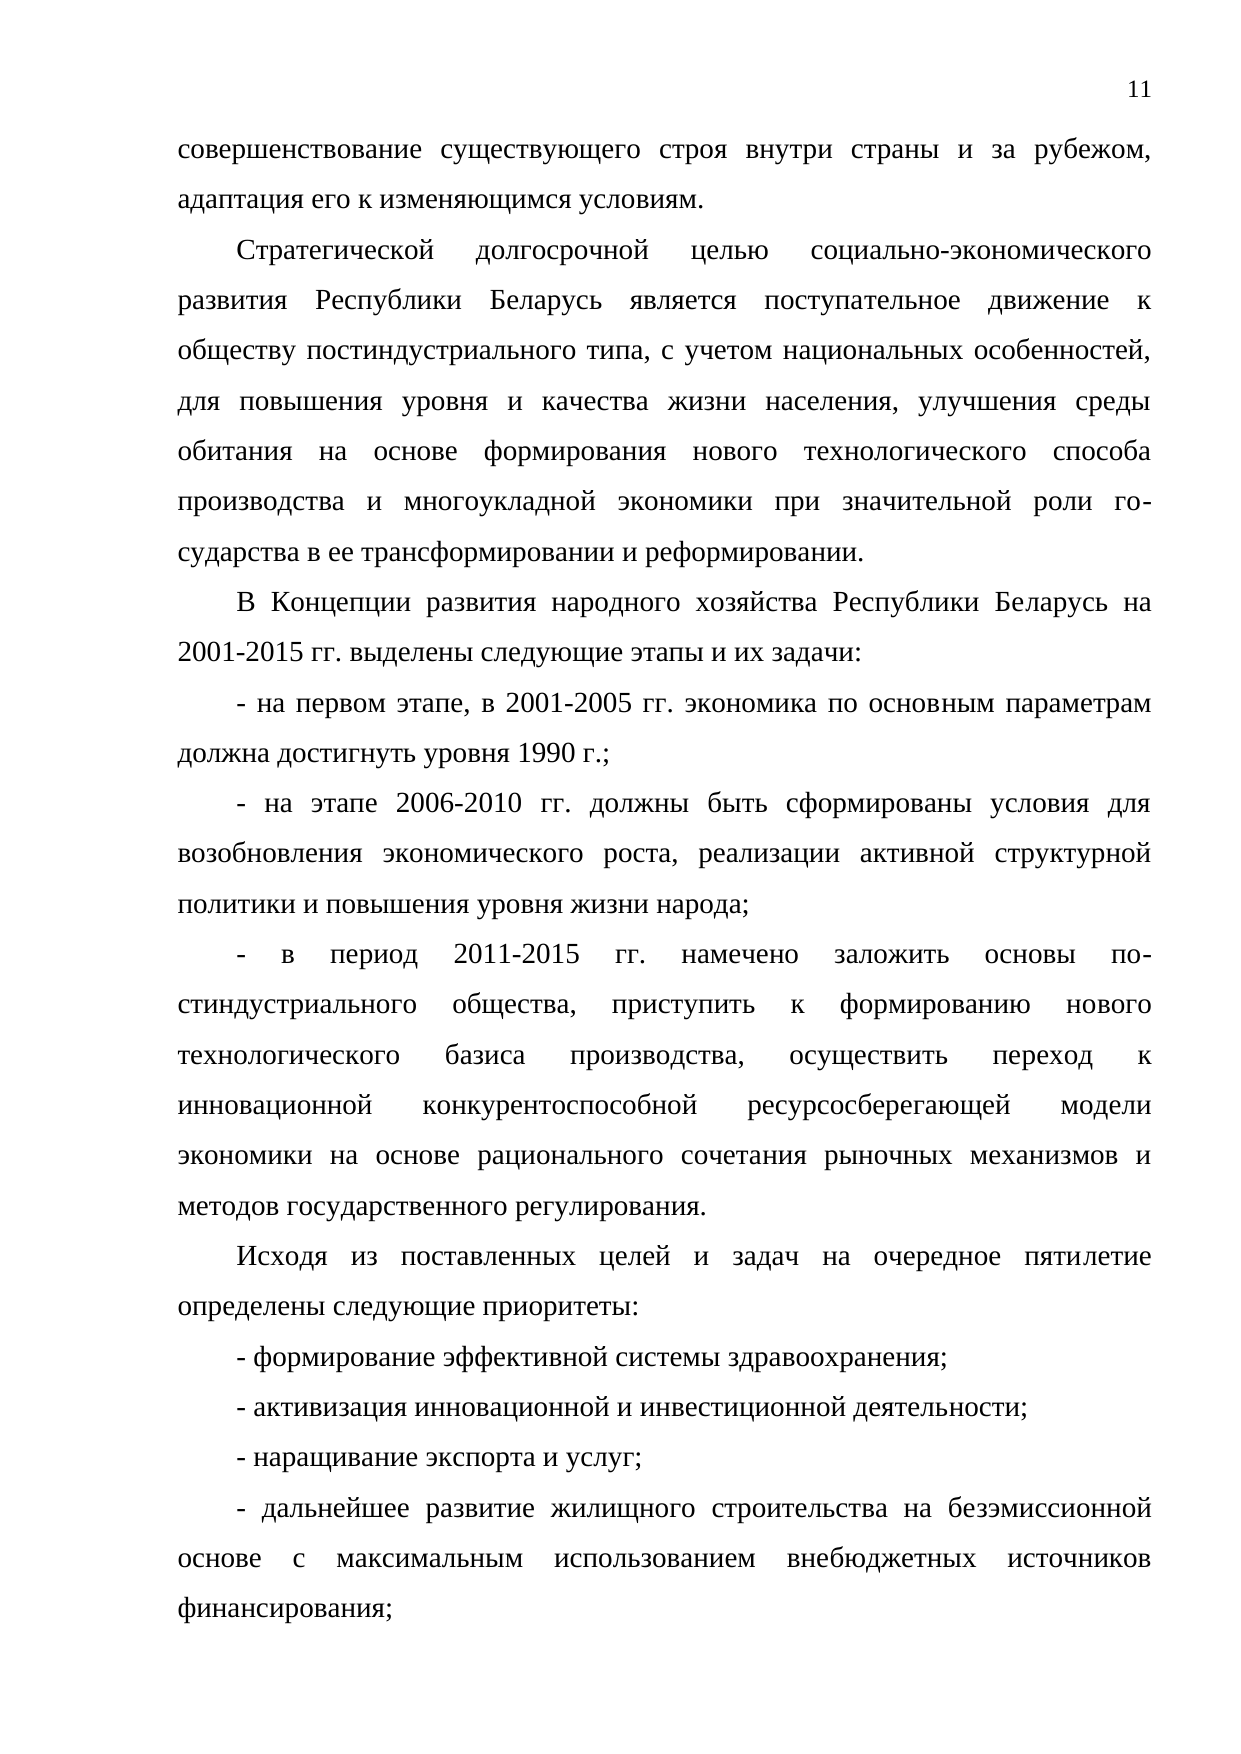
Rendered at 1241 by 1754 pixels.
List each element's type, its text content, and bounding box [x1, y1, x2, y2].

text В Концепции развития народного хозяйства Республики Беларусь на 2001-2015 гг. выделены следующие этапы и их задачи: [177, 584, 1152, 668]
text - активизация инновационной и инвестиционной деятельности; [177, 1389, 1152, 1423]
text - наращивание экспорта и услуг; [177, 1439, 1152, 1473]
text Исходя из поставленных целей и задач на очередное пятилетие определены следующие приоритеты: [177, 1238, 1152, 1322]
text - дальнейшее развитие жилищного строительства на безэмиссионной основе с максимальным использованием внебюджетных источников финансирования; [177, 1490, 1152, 1624]
text Стратегической долгосрочной целью социально-экономического развития Республики Беларусь является поступательное движение к обществу постиндустриального типа, с учетом национальных особенностей, для повышения уровня и качества жизни населения, улучшения среды обитания на основе формирования нового технологического способа производства и многоукладной экономики при значительной роли государства в ее трансформировании и реформировании. [177, 232, 1152, 567]
text - на первом этапе, в 2001-2005 гг. экономика по основным параметрам должна достигнуть уровня .; [177, 685, 1152, 768]
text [177, 131, 1152, 215]
text - в период 2011-2015 гг. намечено заложить основы постиндустриального общества, приступить к формированию нового технологического базиса производства, осуществить переход к инновационной конкурентоспособной ресурсосберегающей модели экономики на основе рационального сочетания рыночных механизмов и методов государственного регулирования. [177, 936, 1152, 1221]
text - на этапе 2006-2010 гг. должны быть сформированы условия для возобновления экономического роста, реализации активной структурной политики и повышения уровня жизни народа; [177, 785, 1152, 919]
text - формирование эффективной системы здравоохранения; [177, 1339, 1152, 1372]
